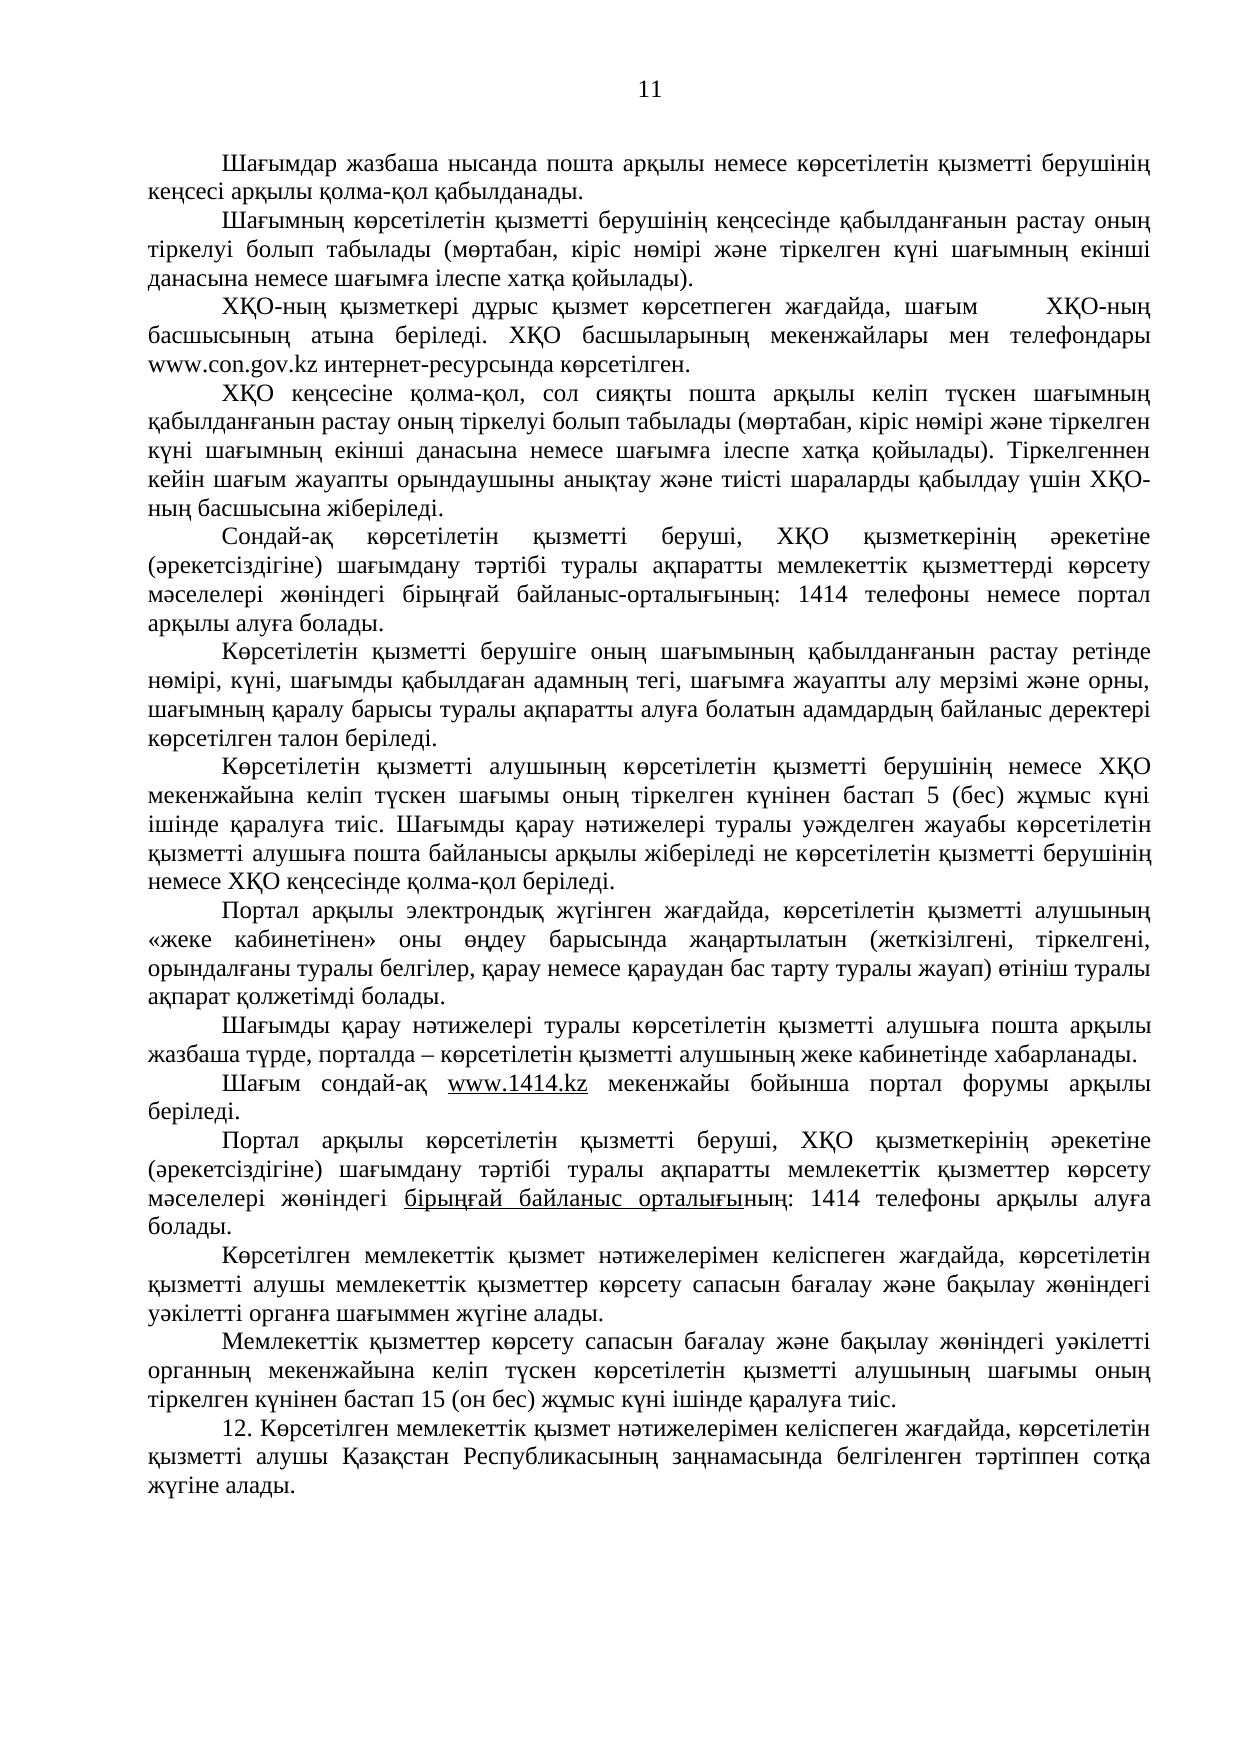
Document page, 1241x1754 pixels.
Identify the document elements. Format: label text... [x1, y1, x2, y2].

text Портал арқылы көрсетілетін қызметті беруші, ХҚО қызметкерінің әрекетіне (әрекетсіздігіне) шағымдану тәртібі туралы ақпаратты мемлекеттік қызметтер көрсету мәселелері жөніндегі бірыңғай байланыс орталығының: 1414 телефоны арқылы алуға болады. [148, 1125, 1152, 1240]
text Шағымды қарау нәтижелері туралы көрсетілетін қызметті алушыға пошта арқылы жазбаша түрде, порталда – көрсетілетін қызметті алушының жеке кабинетінде хабарланады. [148, 1010, 1152, 1068]
text ХҚО-ның қызметкері дұрыс қызмет көрсетпеген жағдайда, шағым ХҚО-ның басшысының атына беріледі. ХҚО басшыларының мекенжайлары мен телефондары www.con.gov.kz интернет-ресурсында көрсетілген. [148, 291, 1152, 378]
text Көрсетілген мемлекеттік қызмет нәтижелерімен келіспеген жағдайда, көрсетілетін қызметті алушы мемлекеттік қызметтер көрсету сапасын бағалау және бақылау жөніндегі уәкілетті органға шағыммен жүгіне алады. [148, 1240, 1152, 1326]
text ХҚО кеңсесіне қолма-қол, сол сияқты пошта арқылы келіп түскен шағымның қабылданғанын растау оның тіркелуі болып табылады (мөртабан, кіріс нөмірі және тіркелген күні шағымның екінші данасына немесе шағымға ілеспе хатқа қойылады). Тіркелгеннен кейін шағым жауапты орындаушыны анықтау және тиісті шараларды қабылдау үшін ХҚО-ның басшысына жіберіледі. [148, 378, 1152, 521]
text Көрсетілетін қызметті алушының көрсетілетін қызметті берушінің немесе ХҚО мекенжайына келіп түскен шағымы оның тіркелген күнінен бастап 5 (бес) жұмыс күні ішінде қаралуға тиіс. Шағымды қарау нәтижелері туралы уәжделген жауабы көрсетілетін қызметті алушыға пошта байланысы арқылы жіберіледі не көрсетілетін қызметті берушінің немесе ХҚО кеңсесінде қолма-қол беріледі. [148, 751, 1152, 895]
text Шағым сондай-ақ www.1414.kz мекенжайы бойынша портал форумы арқылы беріледі. [148, 1068, 1152, 1125]
text Шағымдар жазбаша нысанда пошта арқылы немесе көрсетілетін қызметті берушінің кеңсесі арқылы қолма-қол қабылданады. [148, 148, 1152, 205]
text Портал арқылы электрондық жүгінген жағдайда, көрсетілетін қызметті алушының «жеке кабинетінен» оны өңдеу барысында жаңартылатын (жеткізілгені, тіркелгені, орындалғаны туралы белгілер, қарау немесе қараудан бас тарту туралы жауап) өтініш туралы ақпарат қолжетімді болады. [148, 895, 1152, 1010]
text 12. Көрсетілген мемлекеттік қызмет нәтижелерімен келіспеген жағдайда, көрсетілетін қызметті алушы Қазақстан Республикасының заңнамасында белгіленген тәртіппен сотқа жүгіне алады. [148, 1413, 1152, 1499]
text Сондай-ақ көрсетілетін қызметті беруші, ХҚО қызметкерінің әрекетіне (әрекетсіздігіне) шағымдану тәртібі туралы ақпаратты мемлекеттік қызметтерді көрсету мәселелері жөніндегі бірыңғай байланыс-орталығының: 1414 телефоны немесе портал арқылы алуға болады. [148, 521, 1152, 636]
text Мемлекеттік қызметтер көрсету сапасын бағалау және бақылау жөніндегі уәкілетті органның мекенжайына келіп түскен көрсетілетін қызметті алушының шағымы оның тіркелген күнінен бастап 15 (он бес) жұмыс күні ішінде қаралуға тиіс. [148, 1326, 1152, 1413]
text Шағымның көрсетілетін қызметті берушінің кеңсесінде қабылданғанын растау оның тіркелуі болып табылады (мөртабан, кіріс нөмірі және тіркелген күні шағымның екінші данасына немесе шағымға ілеспе хатқа қойылады). [148, 205, 1152, 291]
text Көрсетілетін қызметті берушіге оның шағымының қабылданғанын растау ретінде нөмірі, күні, шағымды қабылдаған адамның тегі, шағымға жауапты алу мерзімі және орны, шағымның қаралу барысы туралы ақпаратты алуға болатын адамдардың байланыс деректері көрсетілген талон беріледі. [148, 636, 1152, 751]
